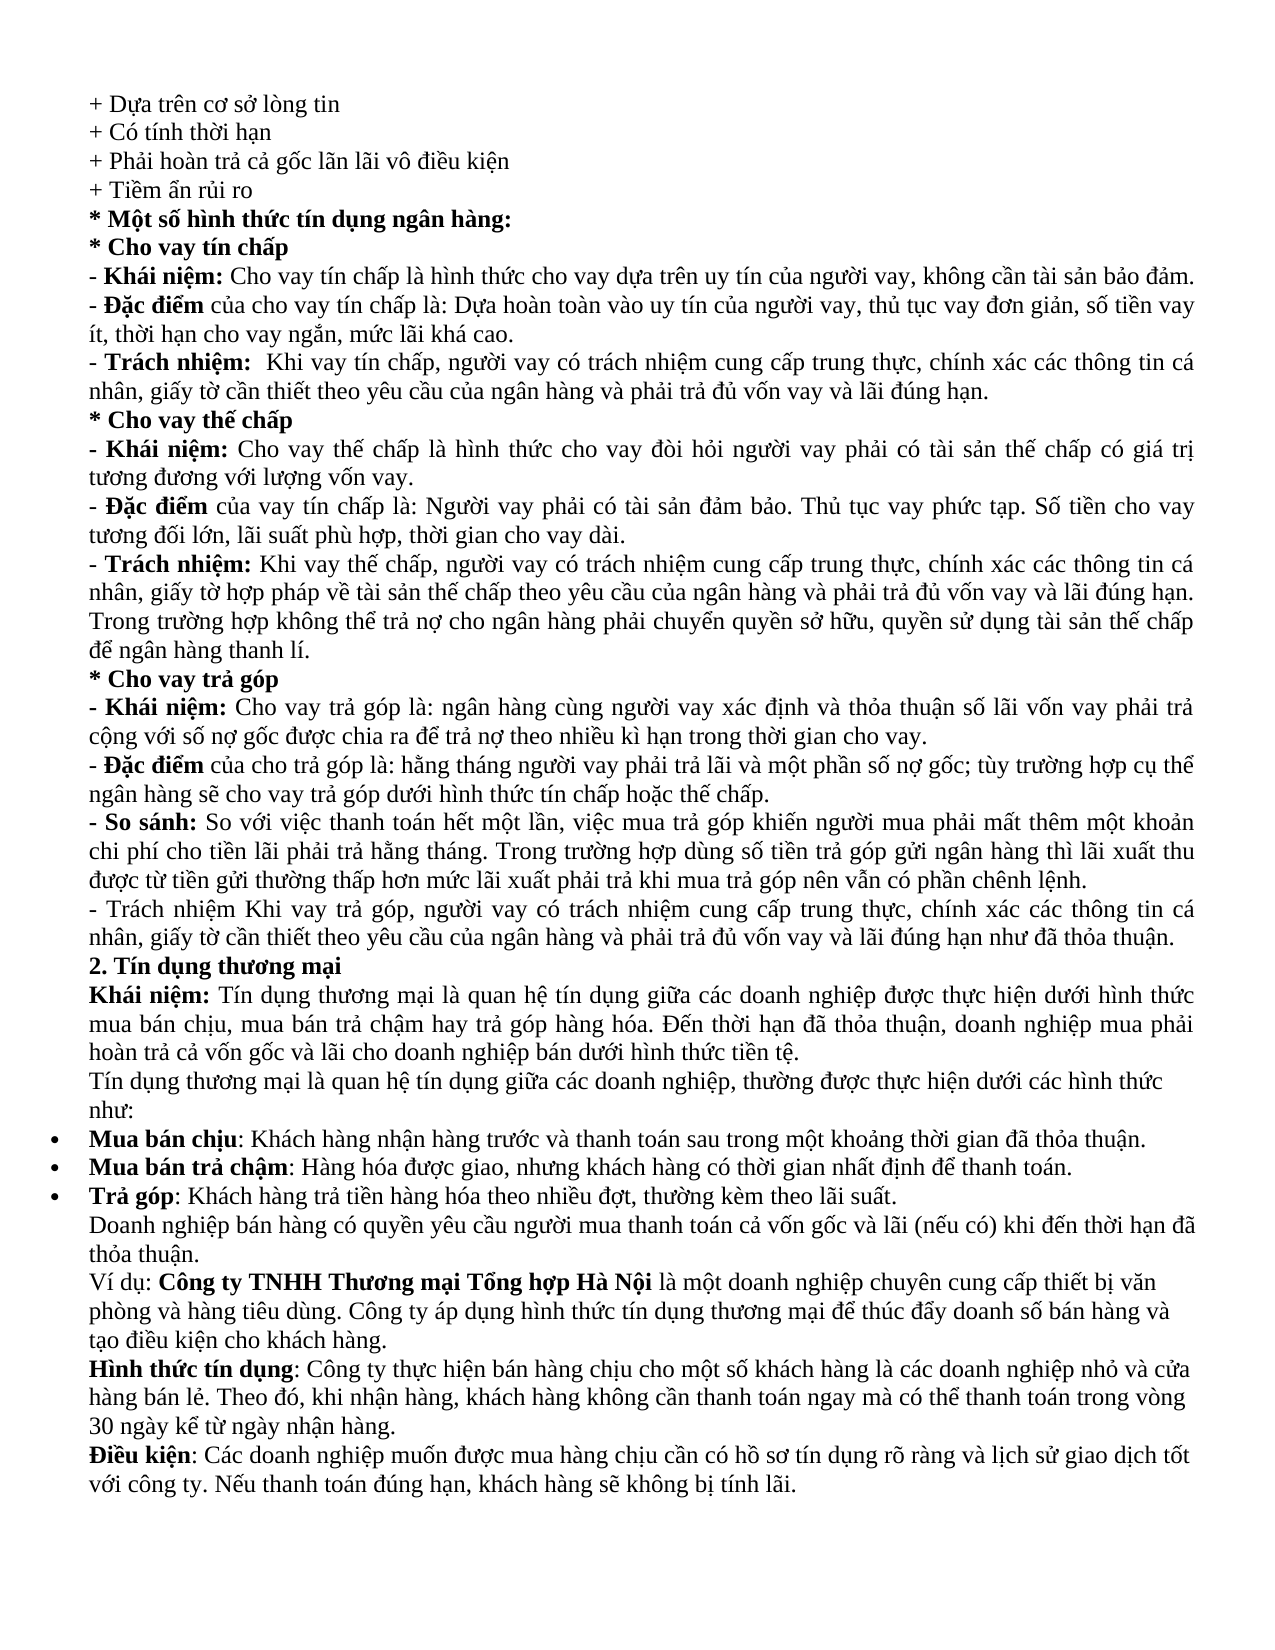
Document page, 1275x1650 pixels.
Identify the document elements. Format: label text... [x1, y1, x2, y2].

text * Cho vay trả góp [89, 664, 1196, 692]
text - Trách nhiệm: Khi vay thế chấp, người vay có trách nhiệm cung cấp trung thực, chính xác các thông tin cá nhân, giấy tờ hợp pháp về tài sản thế chấp theo yêu cầu của ngân hàng và phải trả đủ vốn vay và lãi đúng hạn. Trong trường hợp không thể trả nợ cho ngân hàng phải chuyển quyền sở hữu, quyền sử dụng tài sản thế chấp để ngân hàng thanh lí. [89, 549, 1196, 664]
text - Đặc điểm của vay tín chấp là: Người vay phải có tài sản đảm bảo. Thủ tục vay phức tạp. Số tiền cho vay tương đối lớn, lãi suất phù hợp, thời gian cho vay dài. [89, 491, 1196, 549]
text Hình thức tín dụng: Công ty thực hiện bán hàng chịu cho một số khách hàng là các doanh nghiệp nhỏ và cửa hàng bán lẻ. Theo đó, khi nhận hàng, khách hàng không cần thanh toán ngay mà có thể thanh toán trong vòng 30 ngày kể từ ngày nhận hàng. [89, 1354, 1196, 1440]
list + Tiềm ẩn rủi ro [89, 175, 1196, 204]
text Điều kiện: Các doanh nghiệp muốn được mua hàng chịu cần có hồ sơ tín dụng rõ ràng và lịch sử giao dịch tốt với công ty. Nếu thanh toán đúng hạn, khách hàng sẽ không bị tính lãi. [89, 1440, 1196, 1497]
text - Khái niệm: Cho vay tín chấp là hình thức cho vay dựa trên uy tín của người vay, không cần tài sản bảo đảm. [89, 261, 1196, 290]
text * Một số hình thức tín dụng ngân hàng: [89, 204, 1196, 232]
list + Dựa trên cơ sở lòng tin [89, 89, 1196, 117]
text Khái niệm: Tín dụng thương mại là quan hệ tín dụng giữa các doanh nghiệp được thực hiện dưới hình thức mua bán chịu, mua bán trả chậm hay trả góp hàng hóa. Đến thời hạn đã thỏa thuận, doanh nghiệp mua phải hoàn trả cả vốn gốc và lãi cho doanh nghiệp bán dưới hình thức tiền tệ. [89, 980, 1196, 1066]
text Tín dụng thương mại là quan hệ tín dụng giữa các doanh nghiệp, thường được thực hiện dưới các hình thức như: [89, 1066, 1196, 1124]
text * Cho vay thế chấp [89, 405, 1196, 434]
list Mua bán chịu: Khách hàng nhận hàng trước và thanh toán sau trong một khoảng thời gian đã thỏa thuận. [51, 1124, 1196, 1152]
text - So sánh: So với việc thanh toán hết một lần, việc mua trả góp khiến người mua phải mất thêm một khoản chi phí cho tiền lãi phải trả hằng tháng. Trong trường hợp dùng số tiền trả góp gửi ngân hàng thì lãi xuất thu được từ tiền gửi thường thấp hơn mức lãi xuất phải trả khi mua trả góp nên vẫn có phần chênh lệnh. [89, 807, 1196, 894]
text - Đặc điểm của cho trả góp là: hằng tháng người vay phải trả lãi và một phần số nợ gốc; tùy trường hợp cụ thể ngân hàng sẽ cho vay trả góp dưới hình thức tín chấp hoặc thế chấp. [89, 750, 1196, 807]
text Doanh nghiệp bán hàng có quyền yêu cầu người mua thanh toán cả vốn gốc và lãi (nếu có) khi đến thời hạn đã thỏa thuận. [89, 1210, 1196, 1267]
text - Trách nhiệm: Khi vay tín chấp, người vay có trách nhiệm cung cấp trung thực, chính xác các thông tin cá nhân, giấy tờ cần thiết theo yêu cầu của ngân hàng và phải trả đủ vốn vay và lãi đúng hạn. [89, 347, 1196, 405]
text 2. Tín dụng thương mại [89, 951, 1196, 980]
list Mua bán trả chậm: Hàng hóa được giao, nhưng khách hàng có thời gian nhất định để thanh toán. [51, 1152, 1196, 1181]
text - Đặc điểm của cho vay tín chấp là: Dựa hoàn toàn vào uy tín của người vay, thủ tục vay đơn giản, số tiền vay ít, thời hạn cho vay ngắn, mức lãi khá cao. [89, 290, 1196, 347]
subtitle Ví dụ: Công ty TNHH Thương mại Tổng hợp Hà Nội là một doanh nghiệp chuyên cung cấp thiết bị văn phòng và hàng tiêu dùng. Công ty áp dụng hình thức tín dụng thương mại để thúc đẩy doanh số bán hàng và tạo điều kiện cho khách hàng. [89, 1267, 1196, 1354]
text - Trách nhiệm Khi vay trả góp, người vay có trách nhiệm cung cấp trung thực, chính xác các thông tin cá nhân, giấy tờ cần thiết theo yêu cầu của ngân hàng và phải trả đủ vốn vay và lãi đúng hạn như đã thỏa thuận. [89, 894, 1196, 951]
text * Cho vay tín chấp [89, 232, 1196, 261]
text - Khái niệm: Cho vay trả góp là: ngân hàng cùng người vay xác định và thỏa thuận số lãi vốn vay phải trả cộng với số nợ gốc được chia ra để trả nợ theo nhiều kì hạn trong thời gian cho vay. [89, 692, 1196, 750]
list + Phải hoàn trả cả gốc lãn lãi vô điều kiện [89, 146, 1196, 175]
text - Khái niệm: Cho vay thế chấp là hình thức cho vay đòi hỏi người vay phải có tài sản thế chấp có giá trị tương đương với lượng vốn vay. [89, 434, 1196, 491]
list Trả góp: Khách hàng trả tiền hàng hóa theo nhiều đợt, thường kèm theo lãi suất. [51, 1181, 1196, 1210]
list + Có tính thời hạn [89, 117, 1196, 146]
